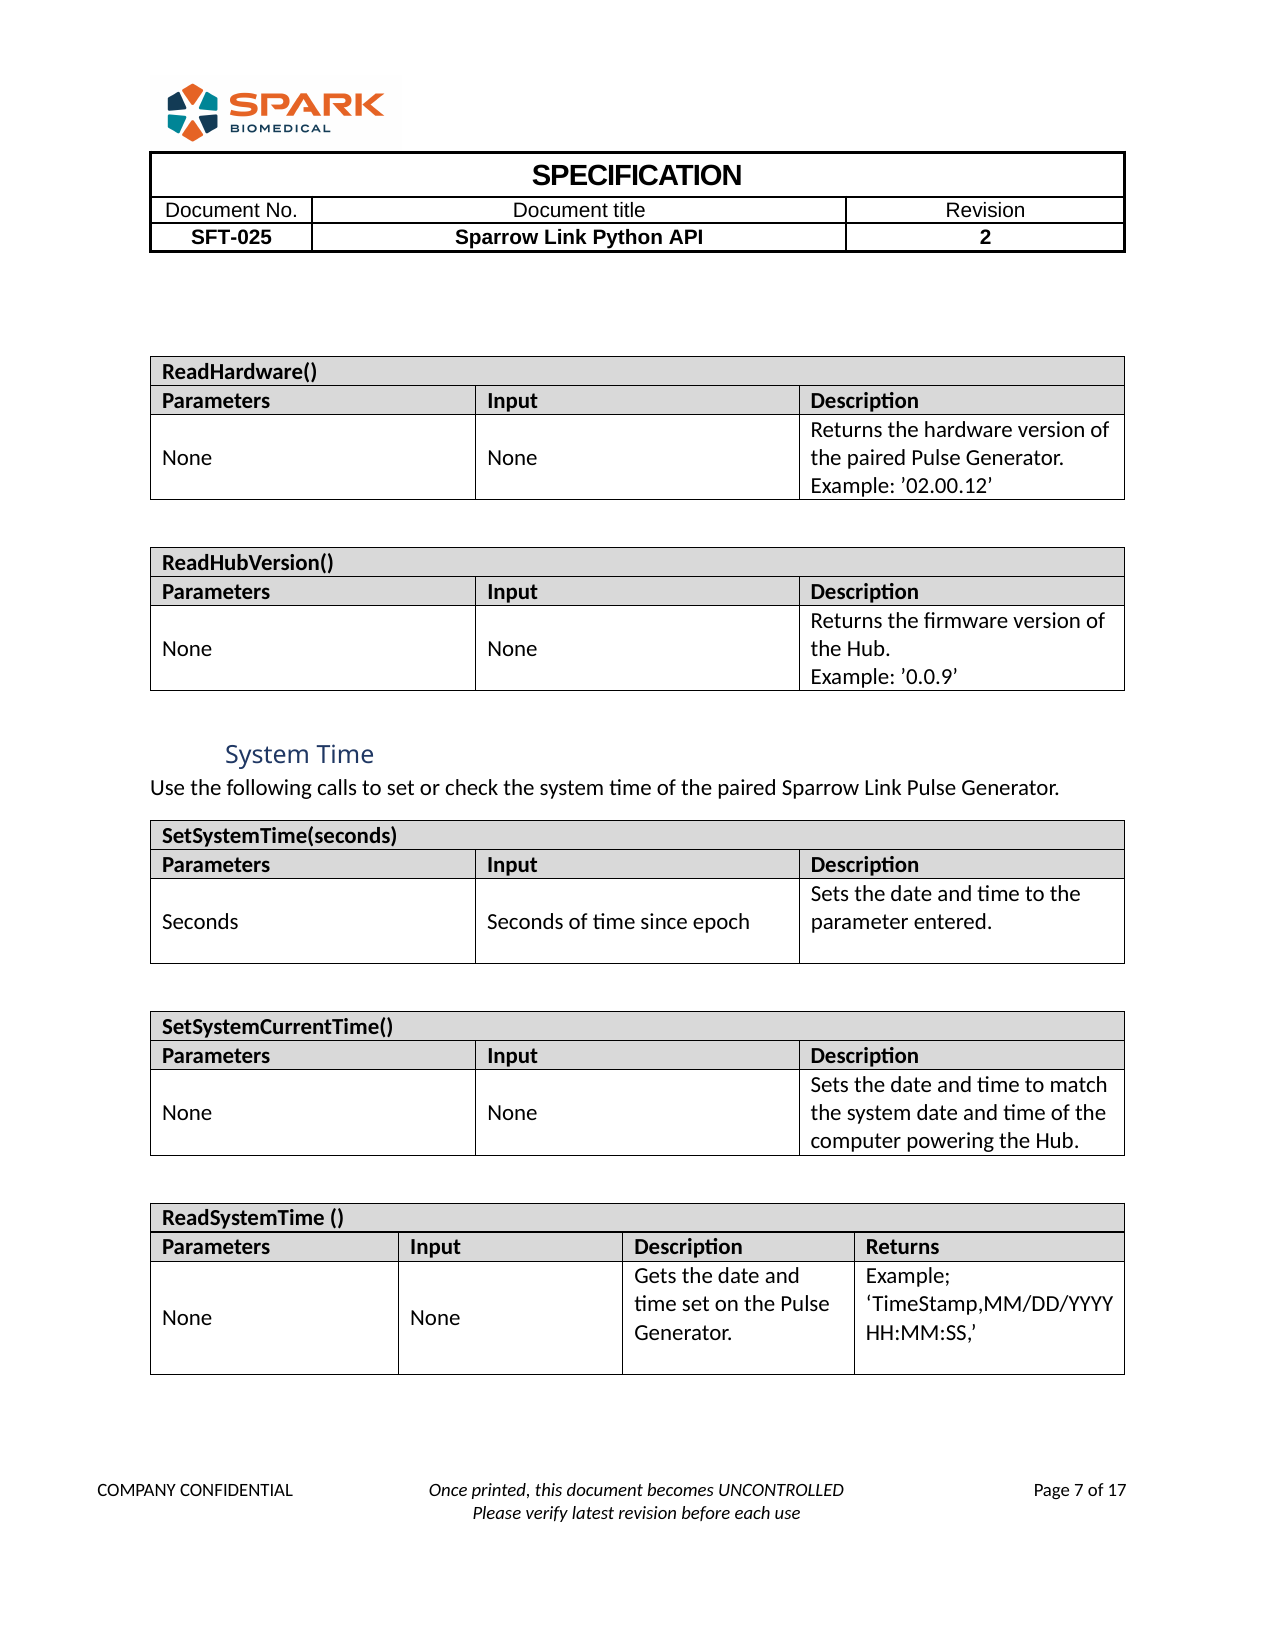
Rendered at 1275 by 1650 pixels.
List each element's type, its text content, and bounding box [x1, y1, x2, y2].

table_cell Returns [855, 1233, 1124, 1261]
table_cell Parameters [151, 577, 475, 605]
table_cell Seconds [151, 879, 475, 963]
table_cell None [151, 1262, 398, 1374]
table_cell Parameters [151, 850, 475, 878]
table_header SetSystemTime(seconds) [151, 821, 1124, 849]
table_cell Parameters [151, 386, 475, 414]
subtitle System Time [150, 736, 1125, 771]
table_cell Returns the hardware version of the paired Pulse Generator. Example: ’02.00.12’ [800, 415, 1124, 499]
table_cell Description [800, 1041, 1124, 1069]
table_header ReadHardware() [151, 357, 1124, 385]
table_cell None [151, 606, 475, 690]
table_cell Parameters [151, 1233, 398, 1261]
table_cell Description [800, 386, 1124, 414]
table_cell Description [800, 850, 1124, 878]
table_cell Seconds of time since epoch [476, 879, 799, 963]
table_header SetSystemCurrentTime() [151, 1012, 1124, 1040]
table_cell Input [399, 1233, 622, 1261]
table_cell Input [476, 1041, 799, 1069]
table_cell Description [623, 1233, 854, 1261]
table_cell Returns the firmware version of the Hub. Example: ’0.0.9’ [800, 606, 1124, 690]
table_header ReadHubVersion() [151, 548, 1124, 576]
table_cell Sets the date and time to match the system date and time of the computer powering the Hub. [800, 1070, 1124, 1154]
table_cell Gets the date and time set on the Pulse Generator. [623, 1262, 854, 1374]
table_cell None [151, 1070, 475, 1154]
table_cell Description [800, 577, 1124, 605]
picture [150, 75, 402, 151]
table_header ReadSystemTime () [151, 1204, 1124, 1231]
table_cell Input [476, 577, 799, 605]
table_cell None [151, 415, 475, 499]
table_cell None [476, 1070, 799, 1154]
table_cell None [399, 1262, 622, 1374]
table_cell Input [476, 386, 799, 414]
table_cell Input [476, 850, 799, 878]
table_cell Example; ‘TimeStamp,MM/DD/YYYY HH:MM:SS,’ [855, 1262, 1124, 1374]
table_cell None [476, 606, 799, 690]
text Use the following calls to set or check the system time of the paired Sparrow Link Pulse Generator. [150, 773, 1125, 801]
table_cell None [476, 415, 799, 499]
table_cell Parameters [151, 1041, 475, 1069]
table_cell Sets the date and time to the parameter entered. [800, 879, 1124, 963]
